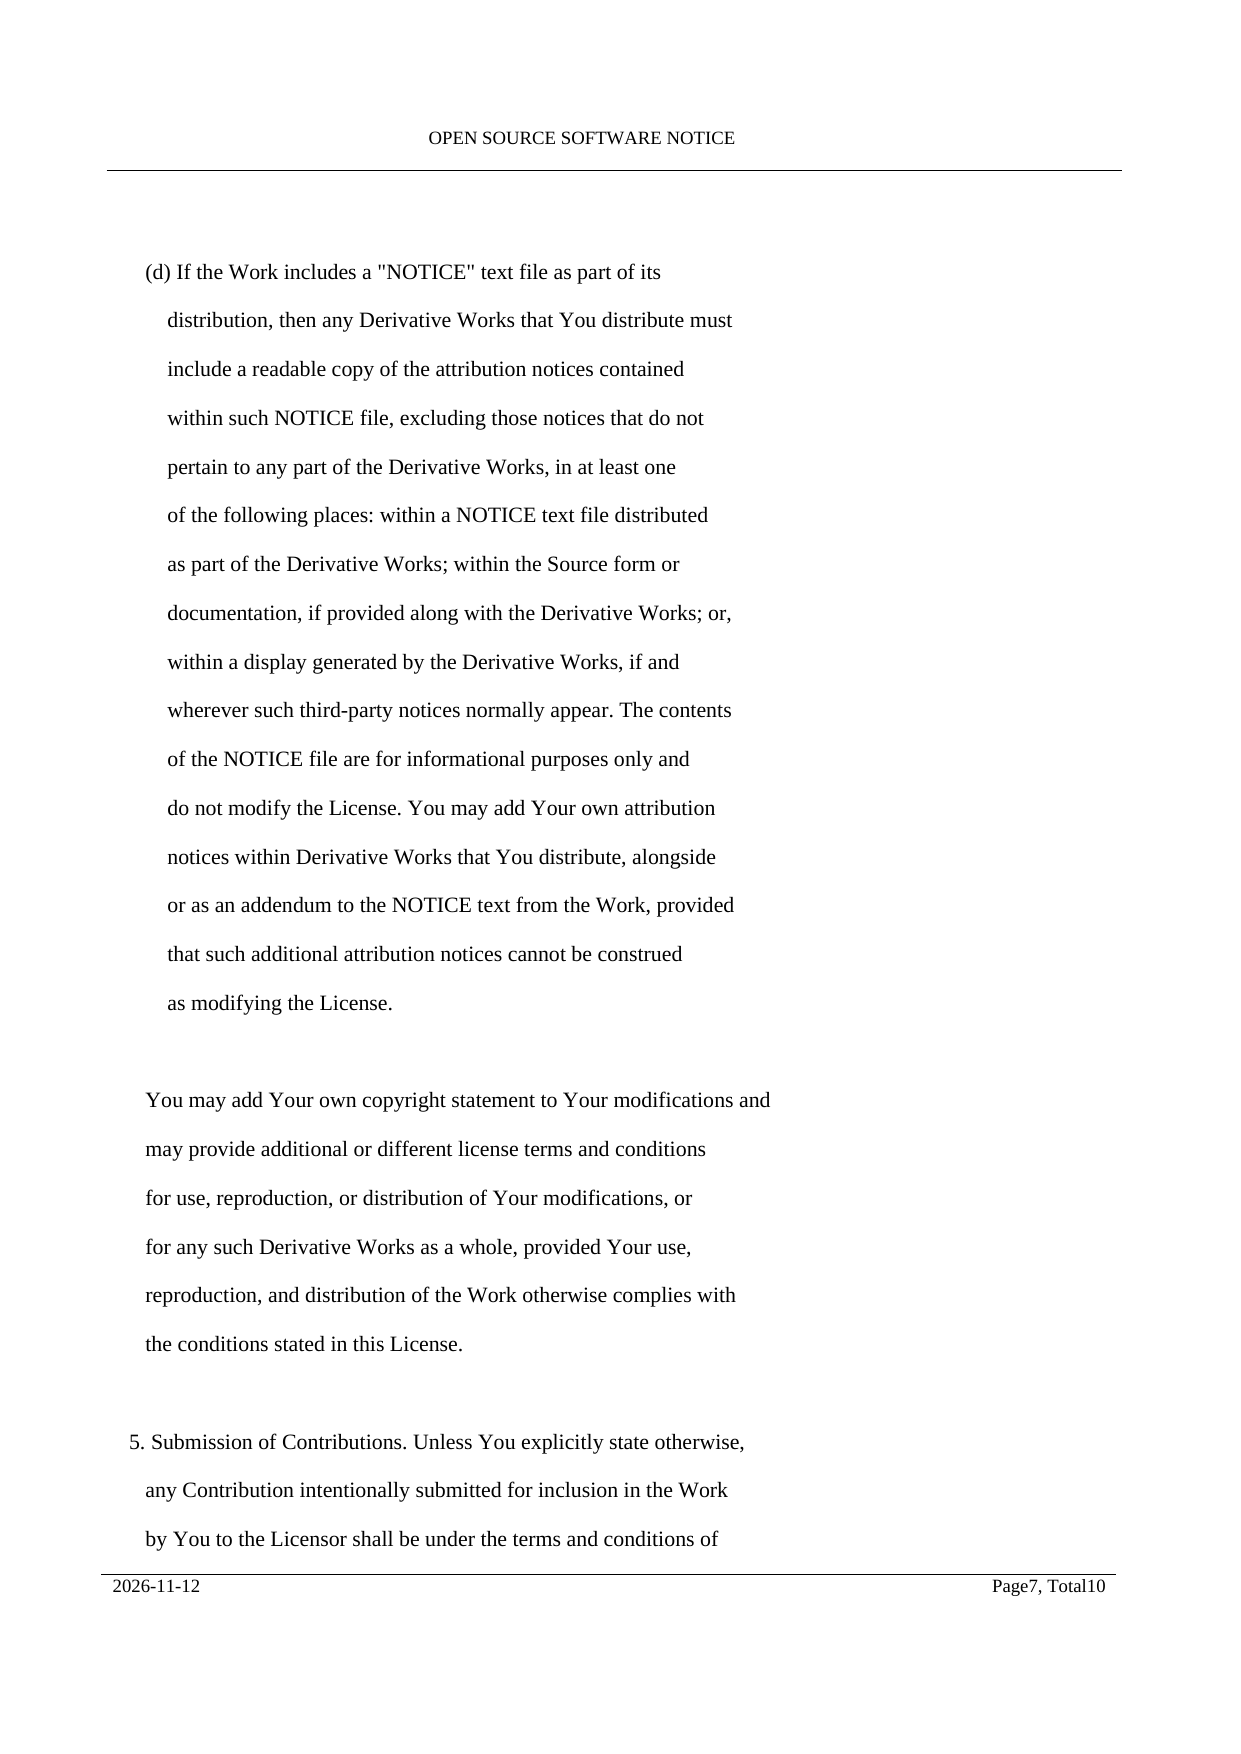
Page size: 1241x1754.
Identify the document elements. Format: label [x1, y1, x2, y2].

text [112, 206, 1128, 1555]
